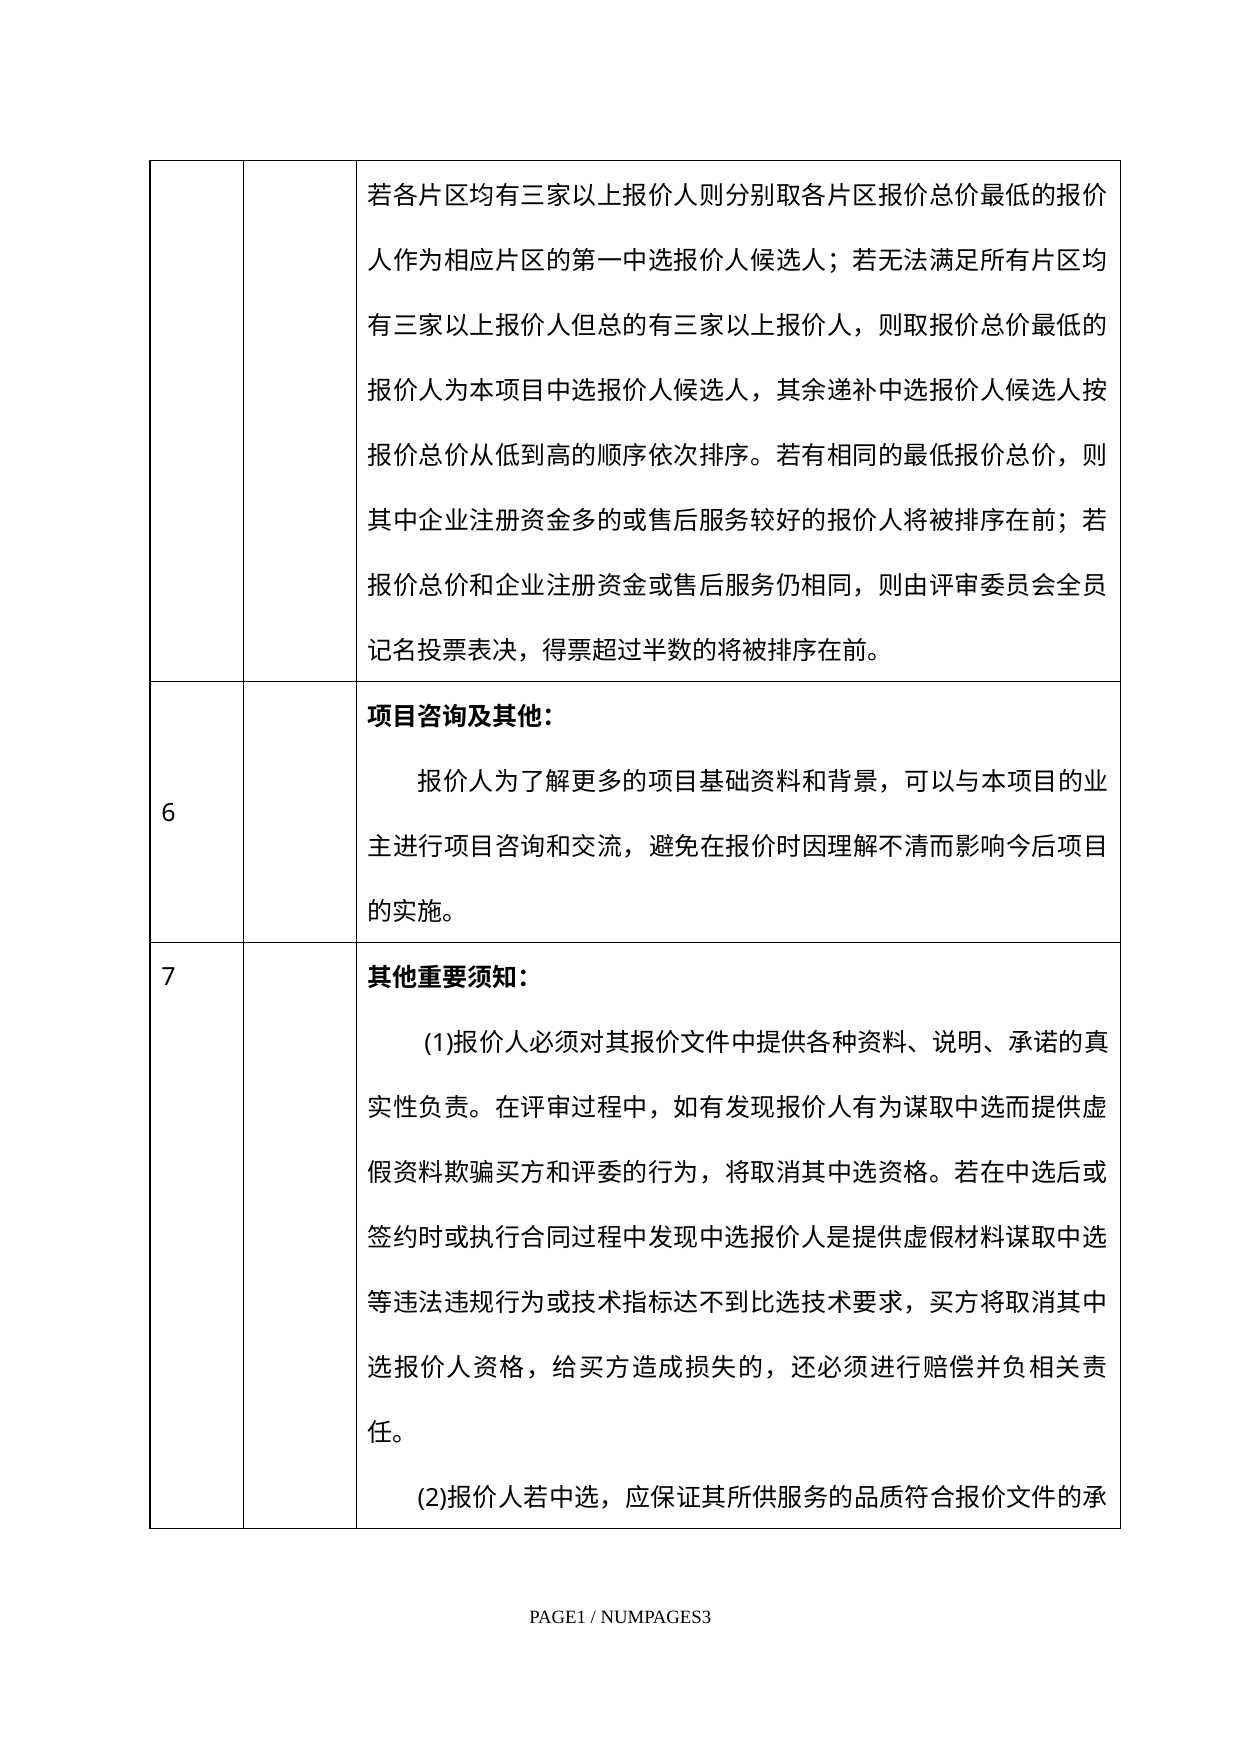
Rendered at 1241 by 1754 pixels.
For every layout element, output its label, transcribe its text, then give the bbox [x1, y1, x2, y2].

table_cell 6 [151, 682, 243, 942]
table_cell 7 [151, 943, 243, 1528]
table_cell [357, 943, 1120, 1528]
table_cell 5 [151, 161, 243, 681]
table_cell [244, 682, 356, 942]
table_cell [244, 943, 356, 1528]
table_cell [244, 161, 356, 681]
table_cell 项目咨询及其他： 报价人为了解更多的项目基础资料和背景，可以与本项目的业主进行项目咨询和交流，避免在报价时因理解不清而影响今后项目的实施。 [357, 682, 1120, 942]
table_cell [357, 161, 1120, 681]
